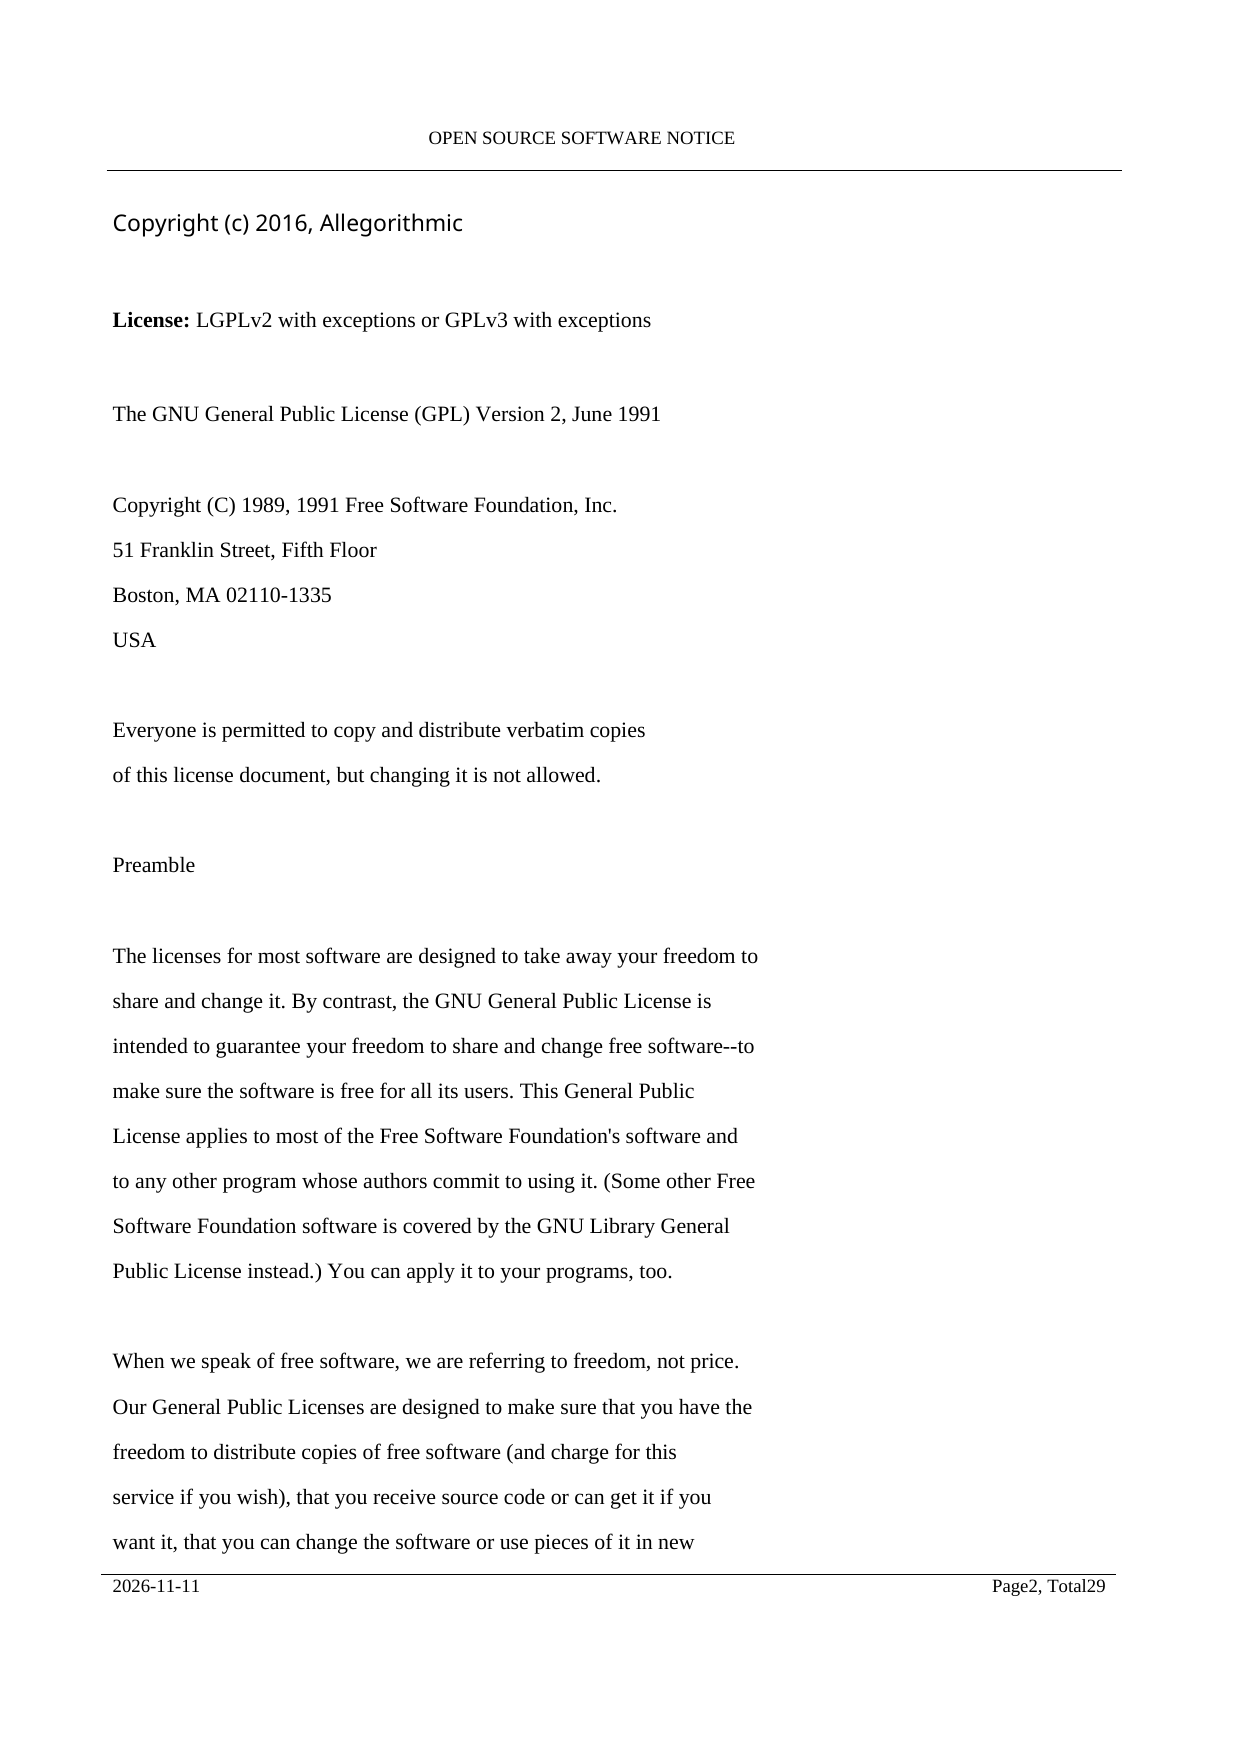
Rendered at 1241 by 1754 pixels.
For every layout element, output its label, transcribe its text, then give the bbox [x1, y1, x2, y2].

text Software Foundation software is covered by the GNU Library General [112, 1209, 1128, 1242]
text make sure the software is free for all its users. This General Public [112, 1074, 1128, 1107]
text of this license document, but changing it is not allowed. [112, 758, 1128, 791]
text When we speak of free software, we are referring to freedom, not price. [112, 1345, 1128, 1377]
text Copyright (C) 1989, 1991 Free Software Foundation, Inc. [112, 488, 1128, 520]
text License: LGPLv2 with exceptions or GPLv3 with exceptions [112, 304, 1128, 336]
text to any other program whose authors commit to using it. (Some other Free [112, 1164, 1128, 1197]
text service if you wish), that you receive source code or can get it if you [112, 1480, 1128, 1513]
text want it, that you can change the software or use pieces of it in new [112, 1525, 1128, 1558]
text License applies to most of the Free Software Foundation's software and [112, 1119, 1128, 1152]
text Everyone is permitted to copy and distribute verbatim copies [112, 713, 1128, 746]
text The licenses for most software are designed to take away your freedom to [112, 939, 1128, 971]
text Public License instead.) You can apply it to your programs, too. [112, 1255, 1128, 1287]
text freedom to distribute copies of free software (and charge for this [112, 1435, 1128, 1468]
text share and change it. By contrast, the GNU General Public License is [112, 984, 1128, 1017]
text The GNU General Public License (GPL) Version 2, June 1991 [112, 349, 1128, 430]
text USA [112, 623, 1128, 656]
text 51 Franklin Street, Fifth Floor [112, 533, 1128, 566]
text Boston, MA 02110-1335 [112, 578, 1128, 611]
text Our General Public Licenses are designed to make sure that you have the [112, 1390, 1128, 1422]
text Preamble [112, 849, 1128, 881]
text intended to guarantee your freedom to share and change free software--to [112, 1029, 1128, 1062]
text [112, 206, 1128, 288]
